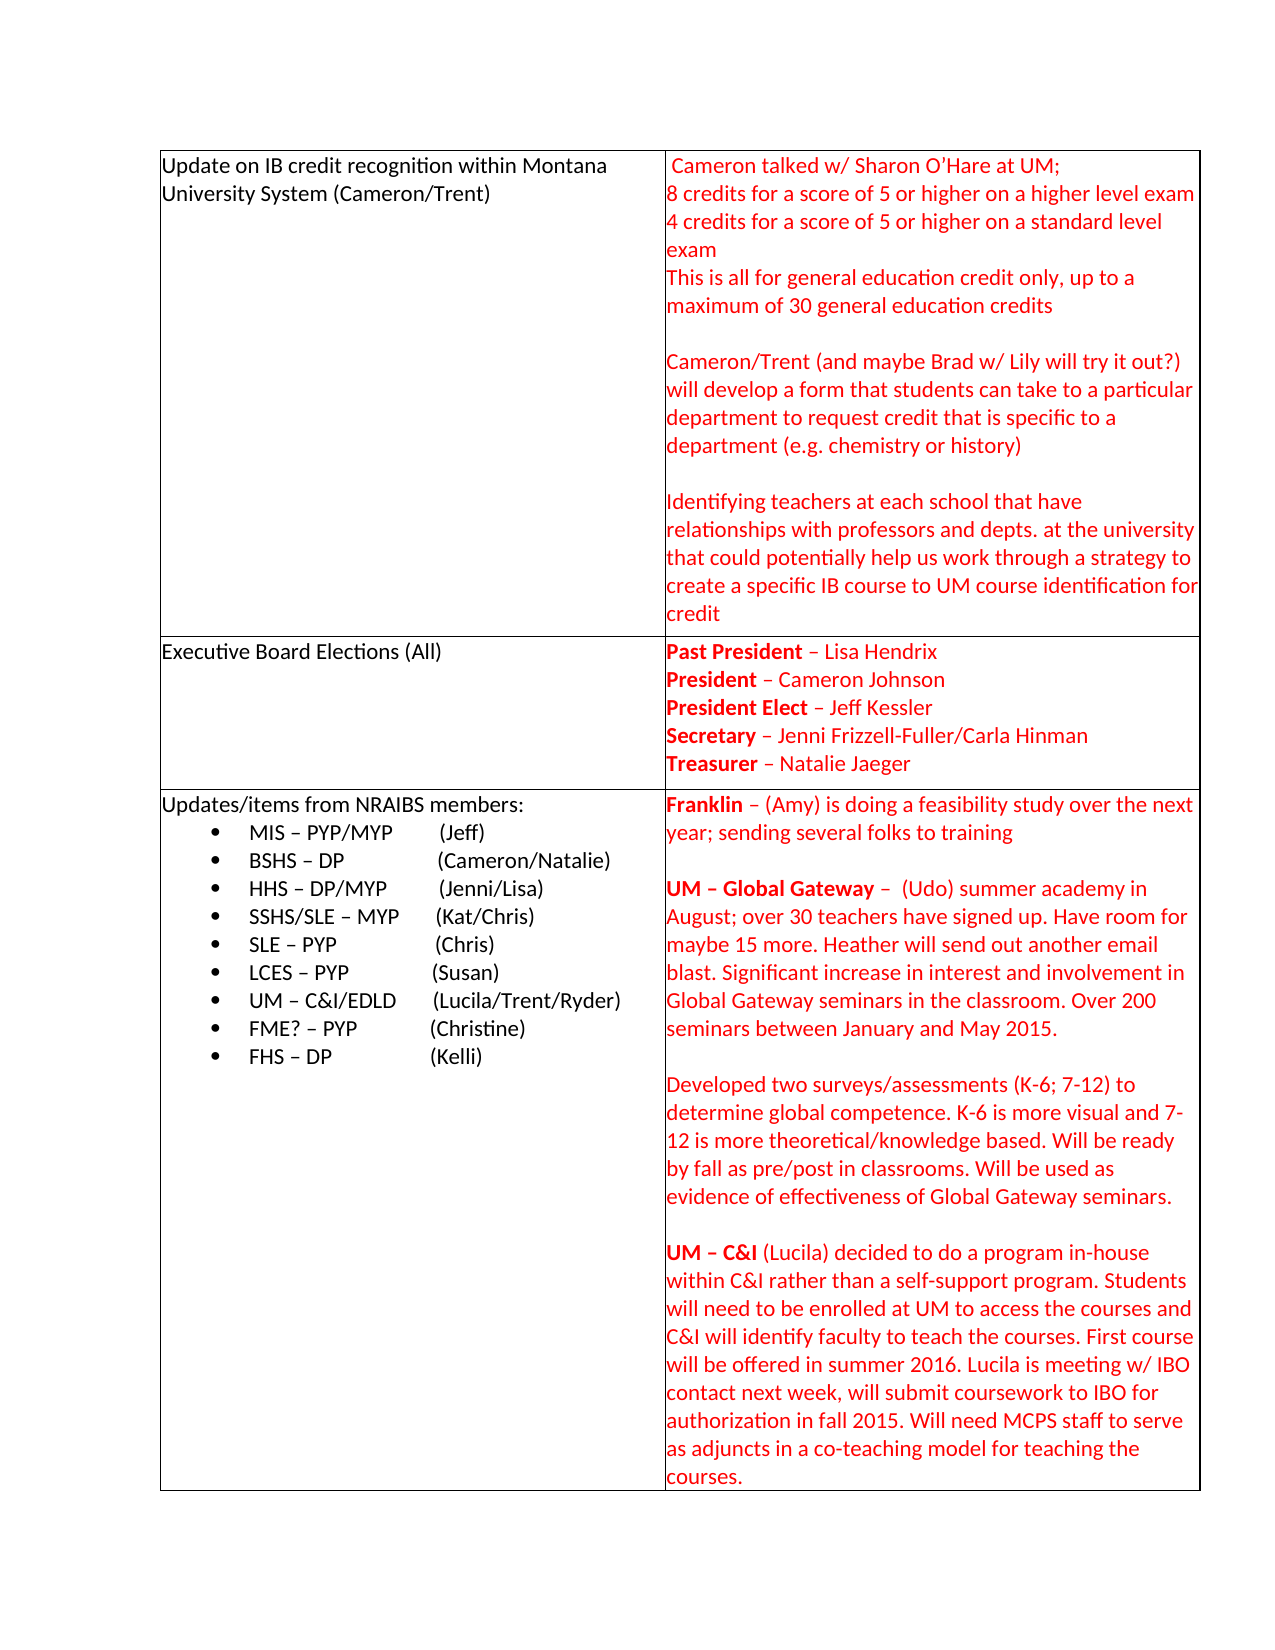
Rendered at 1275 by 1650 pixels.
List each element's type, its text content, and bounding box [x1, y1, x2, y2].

table_cell Executive Board Elections (All) [161, 637, 665, 789]
table_cell Cameron talked w/ Sharon O’Hare at UM; 8 credits for a score of 5 or higher on a higher level exam 4 credits for a score of 5 or higher on a standard level exam This is all for general education credit only, up to a maximum of 30 general education credits Cameron/Trent (and maybe Brad w/ Lily will try it out?) will develop a form that students can take to a particular department to request credit that is specific to a department (e.g. chemistry or history) Identifying teachers at each school that have relationships with professors and depts. at the university that could potentially help us work through a strategy to create a specific IB course to UM course identification for credit [666, 151, 1199, 636]
table_cell Update on IB credit recognition within Montana University System (Cameron/Trent) [161, 151, 665, 636]
table_cell Updates/items from NRAIBS members: MIS – PYP/MYP (Jeff) BSHS – DP (Cameron/Natalie) HHS – DP/MYP (Jenni/Lisa) SSHS/SLE – MYP (Kat/Chris) SLE – PYP (Chris) LCES – PYP (Susan) UM – C&I/EDLD (Lucila/Trent/Ryder) FME? – PYP (Christine) FHS – DP (Kelli) [161, 790, 665, 1490]
table_cell Franklin – (Amy) is doing a feasibility study over the next year; sending several folks to training UM – Global Gateway – (Udo) summer academy in August; over 30 teachers have signed up. Have room for maybe 15 more. Heather will send out another email blast. Significant increase in interest and involvement in Global Gateway seminars in the classroom. Over 200 seminars between January and May 2015. Developed two surveys/assessments (K-6; 7-12) to determine global competence. K-6 is more visual and 7-12 is more theoretical/knowledge based. Will be ready by fall as pre/post in classrooms. Will be used as evidence of effectiveness of Global Gateway seminars. UM – C&I (Lucila) decided to do a program in-house within C&I rather than a self-support program. Students will need to be enrolled at UM to access the courses and C&I will identify faculty to teach the courses. First course will be offered in summer 2016. Lucila is meeting w/ IBO contact next week, will submit coursework to IBO for authorization in fall 2015. Will need MCPS staff to serve as adjuncts in a co-teaching model for teaching the courses. [666, 790, 1199, 1490]
table_cell Past President – Lisa Hendrix President – Cameron Johnson President Elect – Jeff Kessler Secretary – Jenni Frizzell-Fuller/Carla Hinman Treasurer – Natalie Jaeger [666, 637, 1199, 789]
